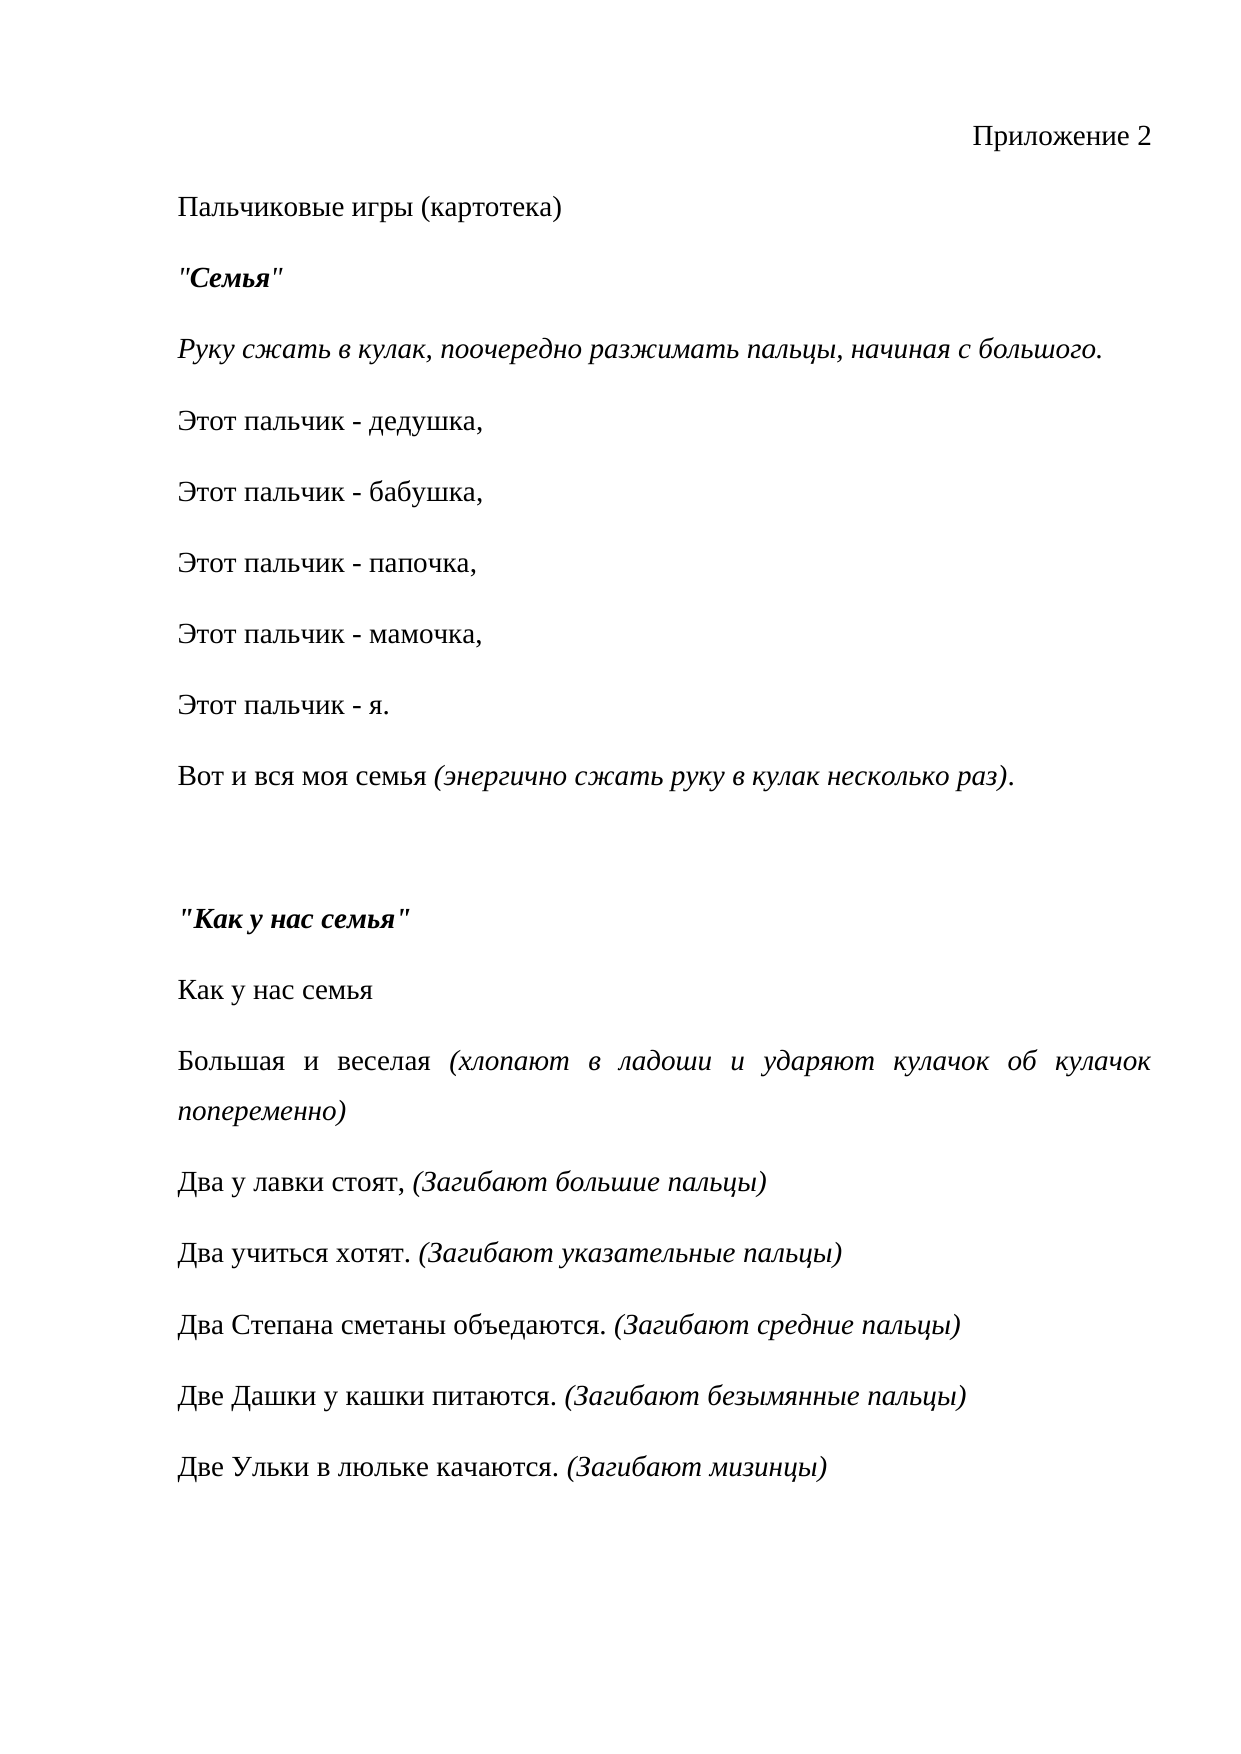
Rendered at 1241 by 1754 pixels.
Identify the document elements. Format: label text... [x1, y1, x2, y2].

text "Семья" [177, 260, 1152, 294]
text Как у нас семья [177, 972, 1152, 1005]
text Два учиться хотят. (Загибают указательные пальцы) [177, 1236, 1152, 1269]
text Две Ульки в люльке качаются. (Загибают мизинцы) [177, 1449, 1152, 1483]
text Вот и вся моя семья (энергично сжать руку в кулак несколько раз). [177, 758, 1152, 792]
text Этот пальчик - я. [177, 687, 1152, 721]
text Приложение 2 [177, 118, 1152, 152]
text Два у лавки стоят, (Загибают большие пальцы) [177, 1164, 1152, 1198]
text Большая и веселая (хлопают в ладоши и ударяют кулачок об кулачок попеременно) [177, 1043, 1152, 1127]
text Два Степана сметаны объедаются. (Загибают средние пальцы) [177, 1307, 1152, 1340]
text Пальчиковые игры (картотека) [177, 189, 1152, 223]
text Этот пальчик - папочка, [177, 545, 1152, 578]
text Этот пальчик - мамочка, [177, 616, 1152, 650]
text Две Дашки у кашки питаются. (Загибают безымянные пальцы) [177, 1378, 1152, 1411]
text "Как у нас семья" [177, 901, 1152, 934]
text Этот пальчик - бабушка, [177, 474, 1152, 507]
text Этот пальчик - дедушка, [177, 403, 1152, 436]
text Руку сжать в кулак, поочередно разжимать пальцы, начиная с большого. [177, 332, 1152, 365]
